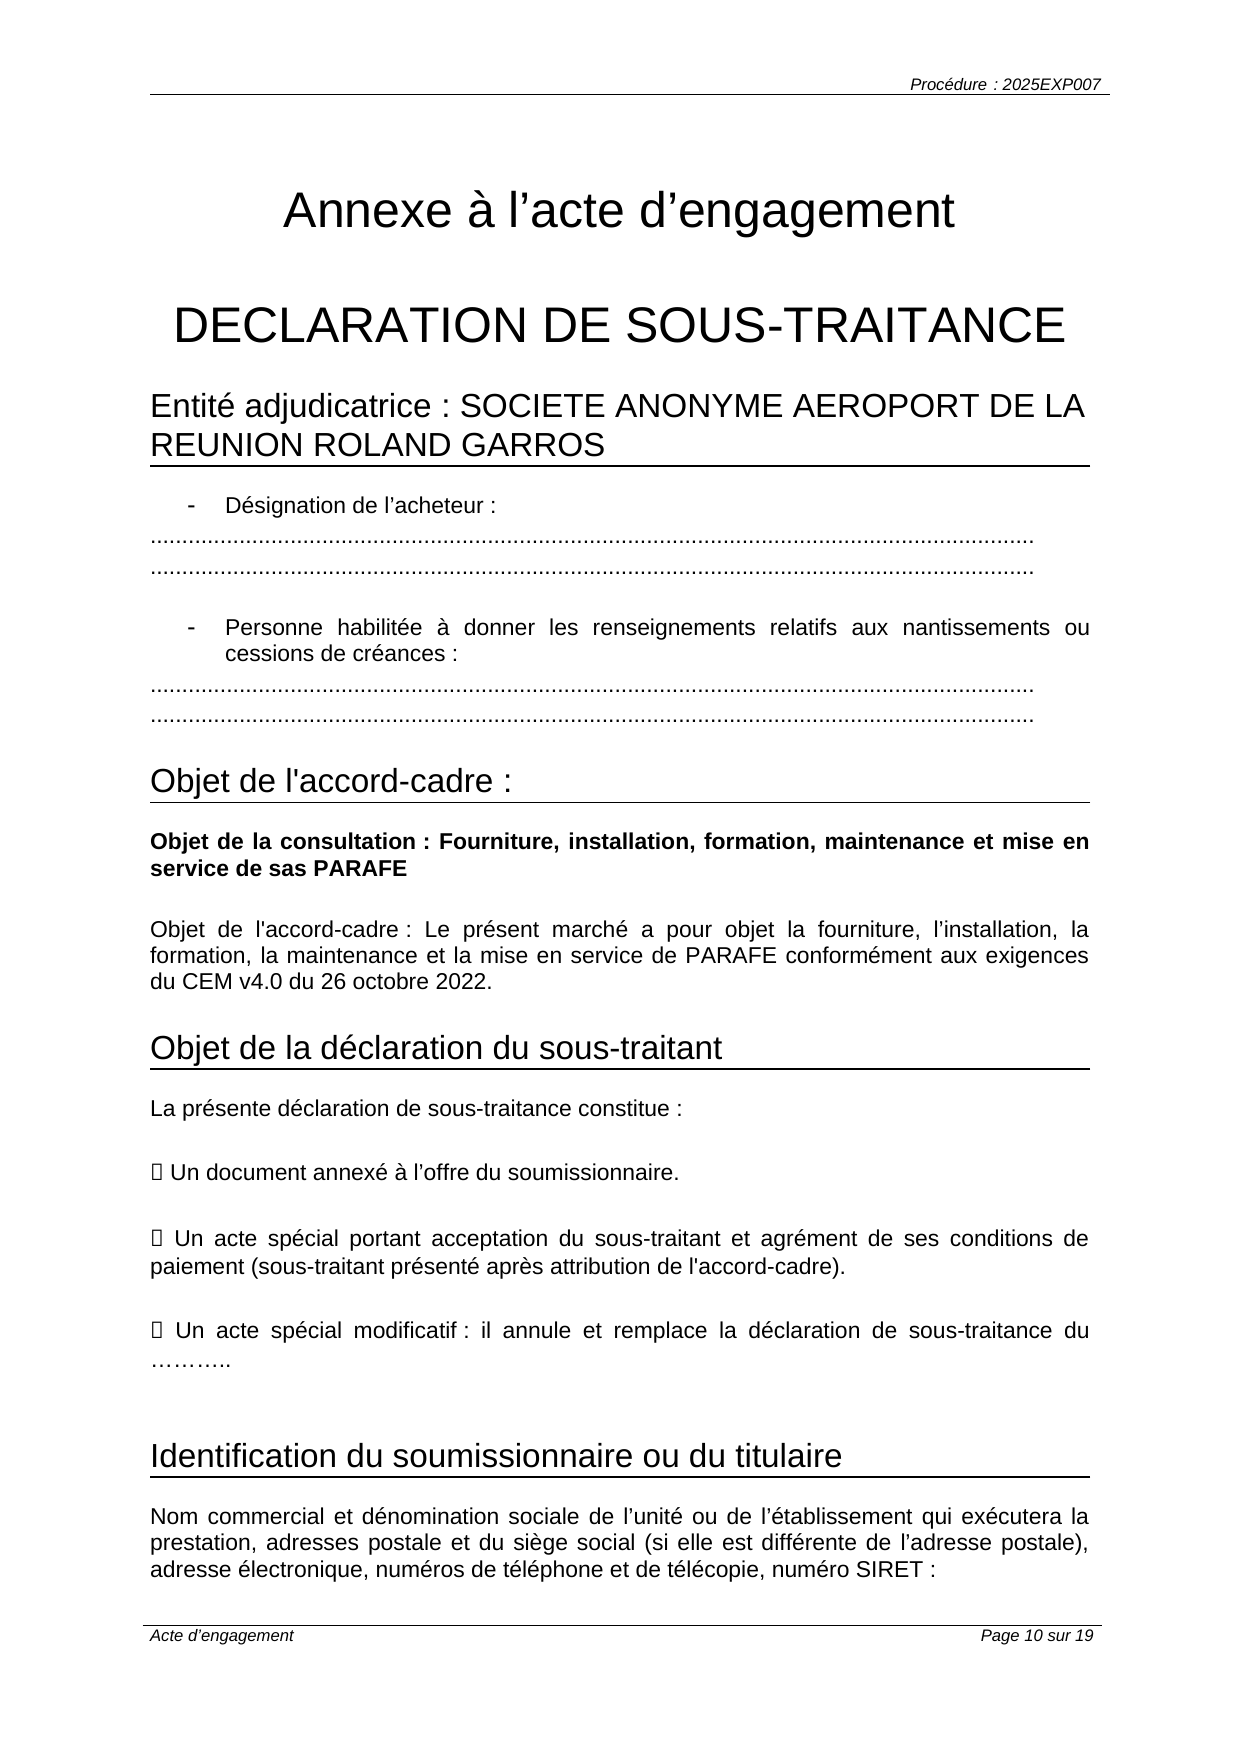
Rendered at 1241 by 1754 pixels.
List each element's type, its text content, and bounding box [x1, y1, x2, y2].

text Nom commercial et dénomination sociale de l’unité ou de l’établissement qui exécutera la prestation, adresses postale et du siège social (si elle est différente de l’adresse postale), adresse électronique, numéros de téléphone et de télécopie, numéro SIRET : [150, 1503, 1090, 1582]
text Objet de la consultation : Fourniture, installation, formation, maintenance et mise en service de sas PARAFE [150, 828, 1090, 881]
text  Un acte spécial modificatif : il annule et remplace la déclaration de sous-traitance du ……….. [150, 1314, 1090, 1372]
text Entité adjudicatrice : SOCIETE ANONYME AEROPORT DE LA REUNION ROLAND GARROS [150, 386, 1090, 465]
list Désignation de l’acheteur : [187, 492, 1090, 518]
text Identification du soumissionnaire ou du titulaire [150, 1436, 1090, 1476]
text La présente déclaration de sous-traitance constitue : [150, 1095, 1090, 1121]
text  Un document annexé à l’offre du soumissionnaire. [150, 1156, 1090, 1187]
text Objet de l'accord-cadre : [150, 761, 1090, 802]
text Objet de l'accord-cadre : Le présent marché a pour objet la fourniture, l’installation, la formation, la maintenance et la mise en service de PARAFE conformément aux exigences du CEM v4.0 du 26 octobre 2022. [150, 916, 1090, 994]
list Personne habilitée à donner les renseignements relatifs aux nantissements ou cessions de créances : [187, 614, 1090, 667]
text DECLARATION DE SOUS-TRAITANCE [150, 296, 1090, 353]
text  Un acte spécial portant acceptation du sous-traitant et agrément de ses conditions de paiement (sous-traitant présenté après attribution de l'accord-cadre). [150, 1222, 1090, 1279]
text Objet de la déclaration du sous-traitant [150, 1028, 1090, 1068]
text Annexe à l’acte d’engagement [150, 181, 1090, 238]
